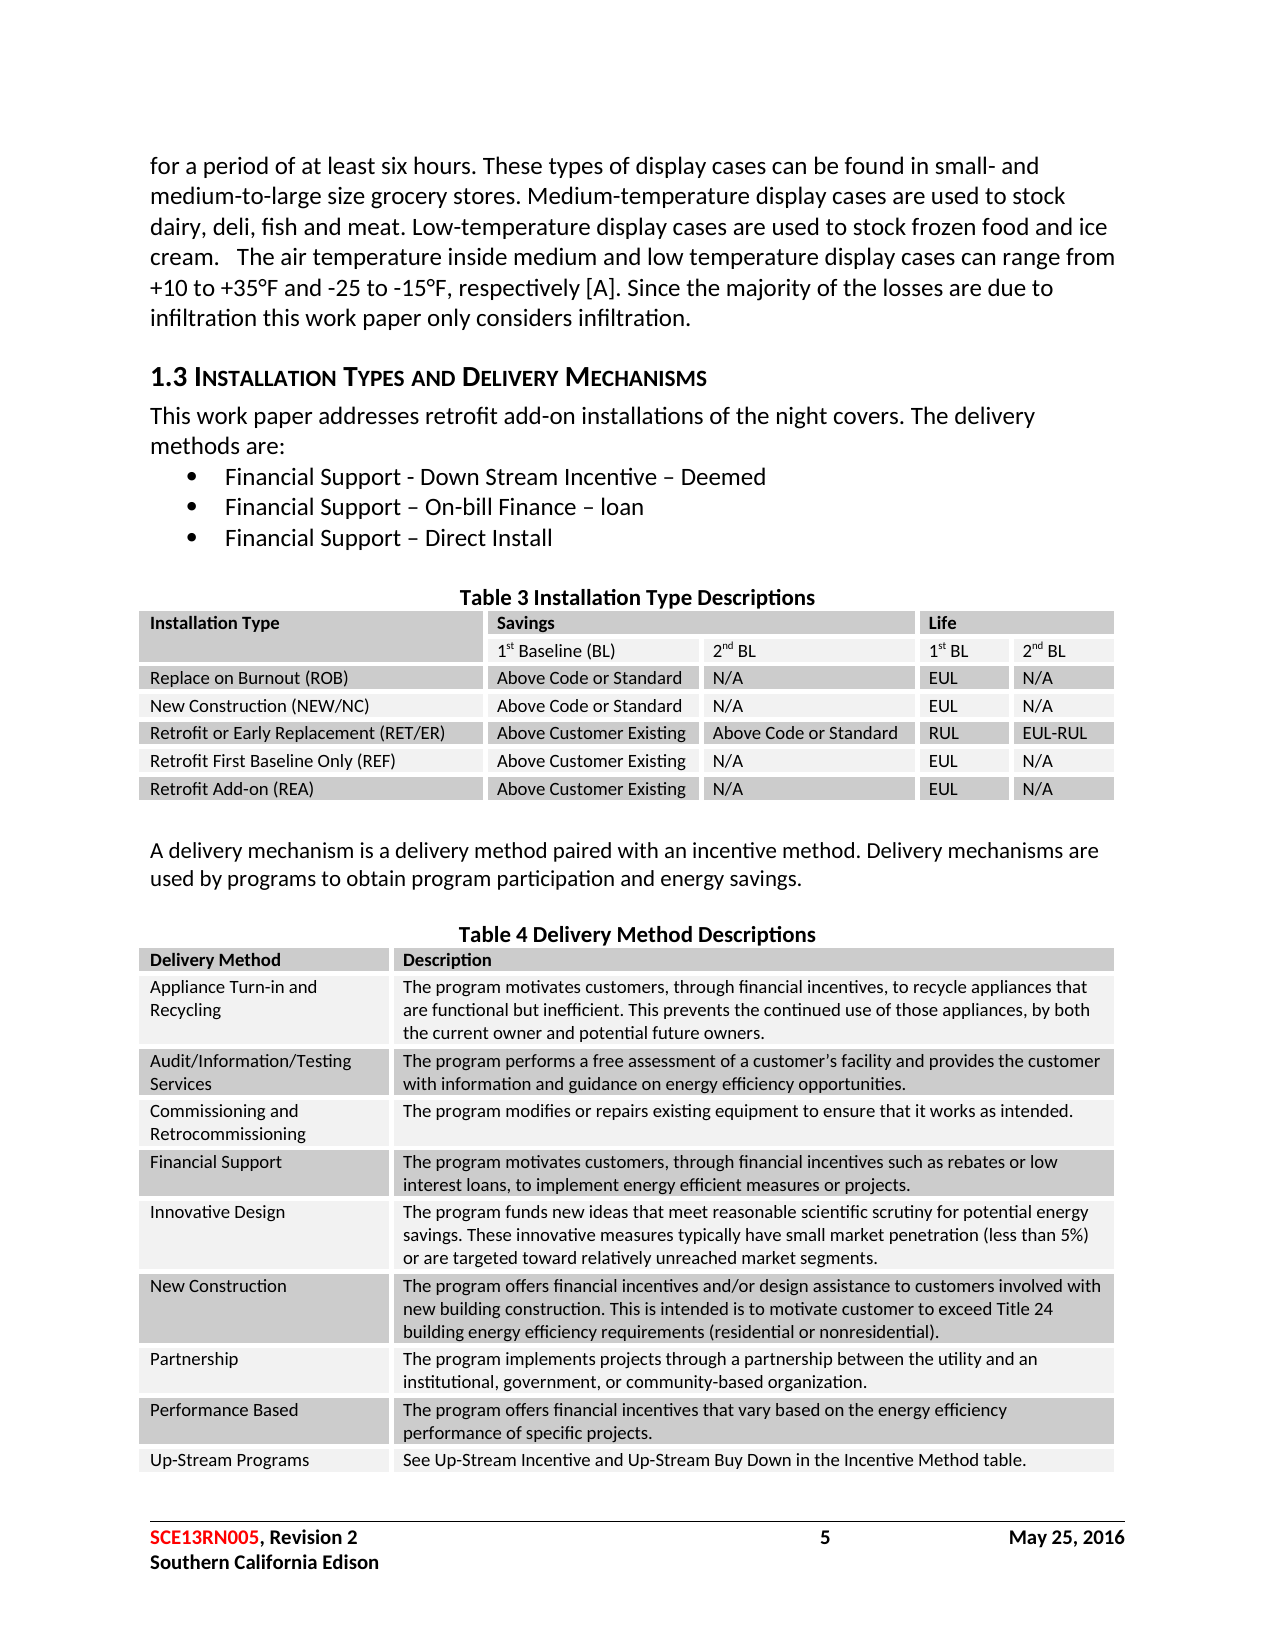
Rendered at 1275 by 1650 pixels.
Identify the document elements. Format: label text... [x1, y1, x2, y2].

table_cell The program modifies or repairs existing equipment to ensure that it works as intended. [394, 1100, 1114, 1146]
table_cell RUL [920, 722, 1009, 744]
table_cell 1st BL [920, 639, 1009, 662]
table_cell The program implements projects through a partnership between the utility and an institutional, government, or community-based organization. [394, 1348, 1114, 1393]
table_cell New Construction [139, 1274, 389, 1343]
table_cell Above Code or Standard [488, 666, 699, 689]
table_cell 2nd BL [704, 639, 915, 662]
table_cell N/A [704, 749, 915, 772]
table_cell Partnership [139, 1348, 389, 1393]
table_cell Financial Support [139, 1150, 389, 1196]
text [150, 150, 1125, 333]
table_cell N/A [1014, 749, 1114, 772]
table_cell EUL [920, 777, 1009, 800]
table_cell Commissioning and Retrocommissioning [139, 1100, 389, 1146]
table_cell Appliance Turn-in and Recycling [139, 976, 389, 1044]
text This work paper addresses retrofit add-on installations of the night covers. The delivery methods are: [150, 400, 1125, 461]
table_cell The program funds new ideas that meet reasonable scientific scrutiny for potential energy savings. These innovative measures typically have small market penetration (less than 5%) or are targeted toward relatively unreached market segments. [394, 1201, 1114, 1269]
table_cell Retrofit or Early Replacement (RET/ER) [139, 722, 483, 744]
table_cell Above Customer Existing [488, 722, 699, 744]
table_cell The program offers financial incentives and/or design assistance to customers involved with new building construction. This is intended is to motivate customer to exceed Title 24 building energy efficiency requirements (residential or nonresidential). [394, 1274, 1114, 1343]
table_cell EUL-RUL [1014, 722, 1114, 744]
table_cell The program motivates customers, through financial incentives, to recycle appliances that are functional but inefficient. This prevents the continued use of those appliances, by both the current owner and potential future owners. [394, 976, 1114, 1044]
table_cell Replace on Burnout (ROB) [139, 666, 483, 689]
table_header Delivery Method [139, 948, 389, 971]
table_cell Above Code or Standard [704, 722, 915, 744]
table_header Description [394, 948, 1114, 971]
table_cell The program offers financial incentives that vary based on the energy efficiency performance of specific projects. [394, 1398, 1114, 1444]
table_cell N/A [1014, 777, 1114, 800]
table_cell N/A [1014, 666, 1114, 689]
table_cell Innovative Design [139, 1201, 389, 1269]
table_cell N/A [1014, 694, 1114, 717]
subtitle 1.3 Installation Types and Delivery Mechanisms [150, 358, 1125, 394]
table_cell Above Code or Standard [488, 694, 699, 717]
text Table 4 Delivery Method Descriptions [150, 920, 1125, 948]
table_cell EUL [920, 749, 1009, 772]
list Financial Support - Down Stream Incentive – Deemed [187, 461, 1125, 492]
table_cell See Up-Stream Incentive and Up-Stream Buy Down in the Incentive Method table. [394, 1449, 1114, 1472]
table_cell Retrofit First Baseline Only (REF) [139, 749, 483, 772]
table_cell N/A [704, 666, 915, 689]
table_cell Audit/Information/Testing Services [139, 1049, 389, 1095]
table_cell Performance Based [139, 1398, 389, 1444]
table_cell The program motivates customers, through financial incentives such as rebates or low interest loans, to implement energy efficient measures or projects. [394, 1150, 1114, 1196]
table_header Life [920, 611, 1114, 634]
table_cell 2nd BL [1014, 639, 1114, 662]
list Financial Support – Direct Install [187, 522, 1125, 553]
table_cell The program performs a free assessment of a customer’s facility and provides the customer with information and guidance on energy efficiency opportunities. [394, 1049, 1114, 1095]
text A delivery mechanism is a delivery method paired with an incentive method. Delivery mechanisms are used by programs to obtain program participation and energy savings. [150, 836, 1125, 892]
table_cell Retrofit Add-on (REA) [139, 777, 483, 800]
table_cell N/A [704, 694, 915, 717]
table_header Installation Type [139, 611, 483, 662]
table_cell Above Customer Existing [488, 749, 699, 772]
table_cell EUL [920, 694, 1009, 717]
table_cell Above Customer Existing [488, 777, 699, 800]
table_cell N/A [704, 777, 915, 800]
table_cell 1st Baseline (BL) [488, 639, 699, 662]
table_cell EUL [920, 666, 1009, 689]
list Financial Support – On-bill Finance – loan [187, 492, 1125, 522]
table_header Savings [488, 611, 915, 634]
table_cell New Construction (NEW/NC) [139, 694, 483, 717]
text Table 3 Installation Type Descriptions [150, 583, 1125, 611]
table_cell Up-Stream Programs [139, 1449, 389, 1472]
